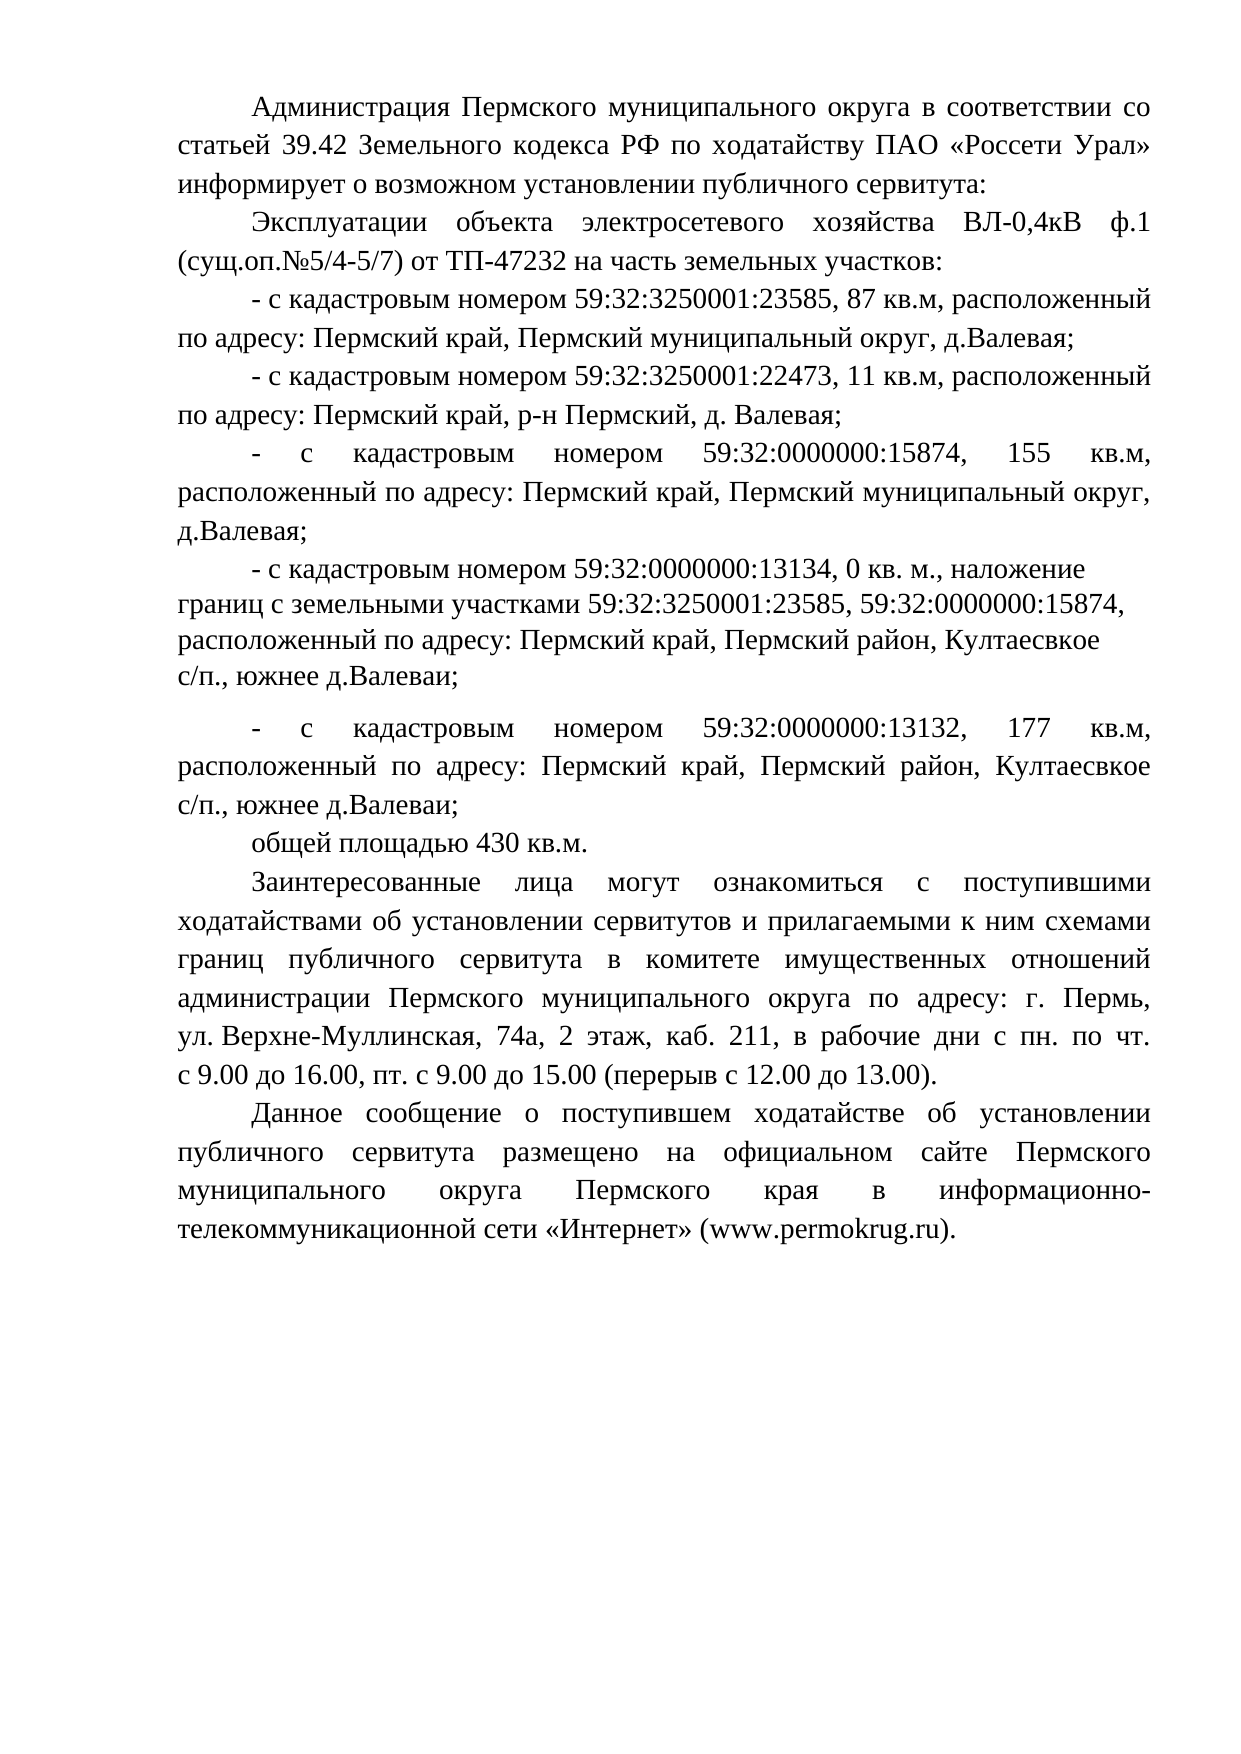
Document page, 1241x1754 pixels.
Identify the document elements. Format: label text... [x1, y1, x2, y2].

list - с кадастровым номером 59:32:3250001:22473, 11 кв.м, расположенный по адресу: Пермский край, р-н Пермский, д. Валевая; [177, 358, 1152, 431]
text Администрация Пермского муниципального округа в соответствии со статьей 39.42 Земельного кодекса РФ по ходатайству ПАО «Россети Урал» информирует о возможном установлении публичного сервитута: [177, 89, 1152, 199]
text - с кадастровым номером 59:32:0000000:13134, 0 кв. м., наложение границ с земельными участками 59:32:3250001:23585, 59:32:0000000:15874, расположенный по адресу: Пермский край, Пермский район, Култаесвкое с/п., южнее д.Валеваи; [177, 551, 1152, 691]
list - с кадастровым номером 59:32:0000000:13132, 177 кв.м, расположенный по адресу: Пермский край, Пермский район, Култаесвкое с/п., южнее д.Валеваи; [177, 710, 1152, 821]
list - с кадастровым номером 59:32:3250001:23585, 87 кв.м, расположенный по адресу: Пермский край, Пермский муниципальный округ, д.Валевая; [177, 281, 1152, 353]
list Заинтересованные лица могут ознакомиться с поступившими ходатайствами об установлении сервитутов и прилагаемыми к ним схемами границ публичного сервитута в комитете имущественных отношений администрации Пермского муниципального округа по адресу: г. Пермь, ул. Верхне-Муллинская, 74а, 2 этаж, каб. 211, в рабочие дни с пн. по чт. с 9.00 до 16.00, пт. с 9.00 до 15.00 (перерыв с 12.00 до 13.00). [177, 864, 1152, 1090]
list - с кадастровым номером 59:32:0000000:15874, 155 кв.м, расположенный по адресу: Пермский край, Пермский муниципальный округ, д.Валевая; [177, 436, 1152, 546]
list общей площадью 430 кв.м. [177, 826, 1152, 859]
list Эксплуатации объекта электросетевого хозяйства ВЛ-0,4кВ ф.1 (сущ.оп.№5/4-5/7) от ТП-47232 на часть земельных участков: [177, 204, 1152, 276]
text Данное сообщение о поступившем ходатайстве об установлении публичного сервитута размещено на официальном сайте Пермского муниципального округа Пермского края в информационно-телекоммуникационной сети «Интернет» (www.permokrug.ru). [177, 1095, 1152, 1244]
